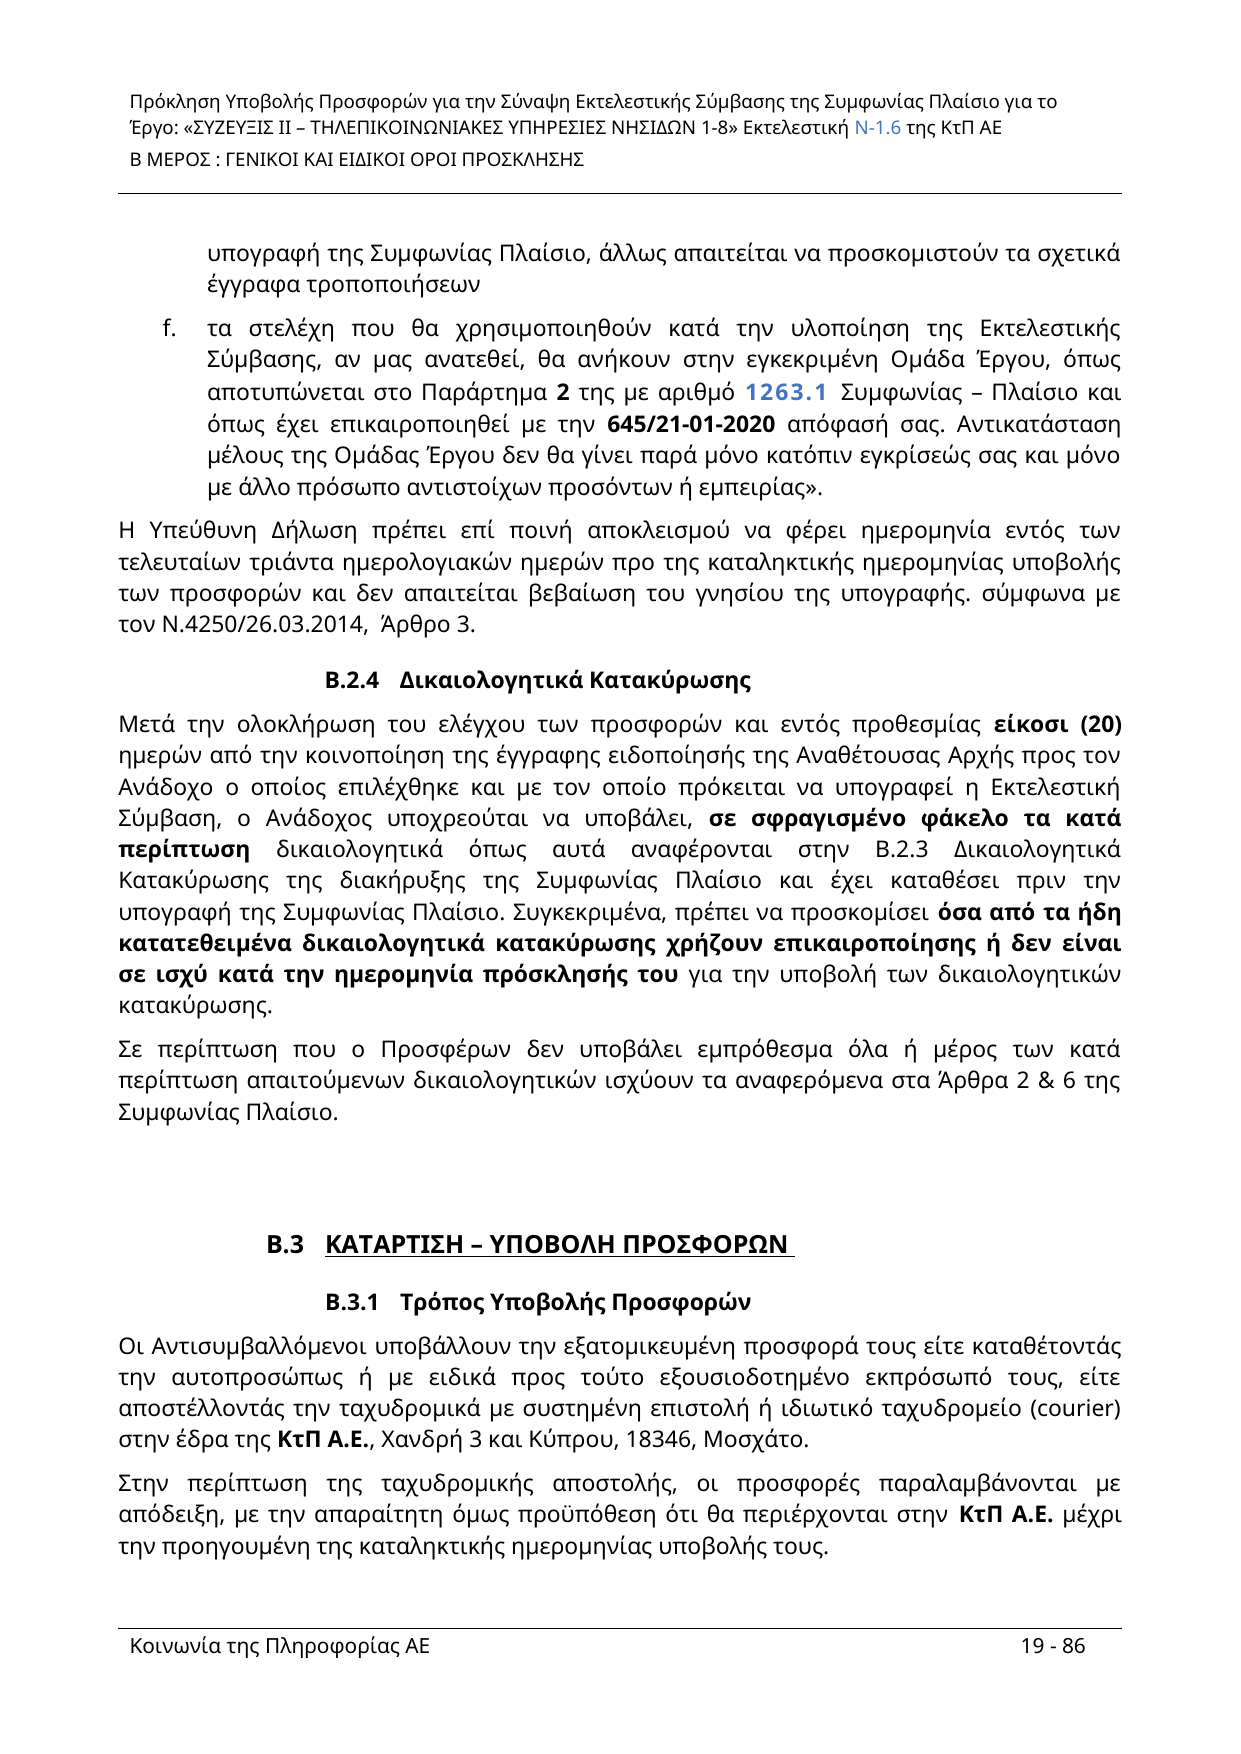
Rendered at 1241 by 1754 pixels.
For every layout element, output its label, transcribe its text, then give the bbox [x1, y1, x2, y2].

subtitle ΚΑΤΑΡΤΙΣΗ – ΥΠΟΒΟΛΗ ΠΡΟΣΦΟΡΩΝ [266, 1227, 1122, 1261]
text Οι Αντισυμβαλλόμενοι υποβάλλουν την εξατομικευμένη προσφορά τους είτε καταθέτοντάς την αυτοπροσώπως ή με ειδικά προς τούτο εξουσιοδοτημένο εκπρόσωπό τους, είτε αποστέλλοντάς την ταχυδρομικά με συστημένη επιστολή ή ιδιωτικό ταχυδρομείο (courier) στην έδρα της ΚτΠ Α.Ε., Χανδρή 3 και Κύπρου, 18346, Μοσχάτο. [118, 1329, 1122, 1454]
text Η Υπεύθυνη Δήλωση πρέπει επί ποινή αποκλεισμού να φέρει ημερομηνία εντός των τελευταίων τριάντα ημερολογιακών ημερών προ της καταληκτικής ημερομηνίας υποβολής των προσφορών και δεν απαιτείται βεβαίωση του γνησίου της υπογραφής. σύμφωνα με τον Ν.4250/26.03.2014, Άρθρο 3. [118, 514, 1122, 639]
subtitle Δικαιολογητικά Κατακύρωσης [324, 664, 1122, 696]
text Μετά την ολοκλήρωση του ελέγχου των προσφορών και εντός προθεσμίας είκοσι (20) ημερών από την κοινοποίηση της έγγραφης ειδοποίησής της Αναθέτουσας Αρχής προς τον Ανάδοχο ο οποίος επιλέχθηκε και με τον οποίο πρόκειται να υπογραφεί η Εκτελεστική Σύμβαση, ο Ανάδοχος υποχρεούται να υποβάλει, σε σφραγισμένο φάκελο τα κατά περίπτωση δικαιολογητικά όπως αυτά αναφέρονται στην Β.2.3 Δικαιολογητικά Κατακύρωσης της διακήρυξης της Συμφωνίας Πλαίσιο και έχει καταθέσει πριν την υπογραφή της Συμφωνίας Πλαίσιο. Συγκεκριμένα, πρέπει να προσκομίσει όσα από τα ήδη κατατεθειμένα δικαιολογητικά κατακύρωσης χρήζουν επικαιροποίησης ή δεν είναι σε ισχύ κατά την ημερομηνία πρόσκλησής του για την υποβολή των δικαιολογητικών κατακύρωσης. [118, 708, 1122, 1021]
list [162, 236, 1122, 299]
text Στην περίπτωση της ταχυδρομικής αποστολής, οι προσφορές παραλαμβάνονται με απόδειξη, με την απαραίτητη όμως προϋπόθεση ότι θα περιέρχονται στην ΚτΠ Α.Ε. μέχρι την προηγουμένη της καταληκτικής ημερομηνίας υποβολής τους. [118, 1467, 1122, 1561]
text Σε περίπτωση που ο Προσφέρων δεν υποβάλει εμπρόθεσμα όλα ή μέρος των κατά περίπτωση απαιτούμενων δικαιολογητικών ισχύουν τα αναφερόμενα στα Άρθρα 2 & 6 της Συμφωνίας Πλαίσιο. [118, 1033, 1122, 1127]
subtitle Τρόπος Υποβολής Προσφορών [325, 1286, 1122, 1317]
list τα στελέχη που θα χρησιμοποιηθούν κατά την υλοποίηση της Εκτελεστικής Σύμβασης, αν μας ανατεθεί, θα ανήκουν στην εγκεκριμένη Ομάδα Έργου, όπως αποτυπώνεται στο Παράρτημα 2 της με αριθμό 1263.1 Συμφωνίας – Πλαίσιο και όπως έχει επικαιροποιηθεί με την 645/21-01-2020 απόφασή σας. Αντικατάσταση μέλους της Ομάδας Έργου δεν θα γίνει παρά μόνο κατόπιν εγκρίσεώς σας και μόνο με άλλο πρόσωπο αντιστοίχων προσόντων ή εμπειρίας». [162, 311, 1122, 502]
